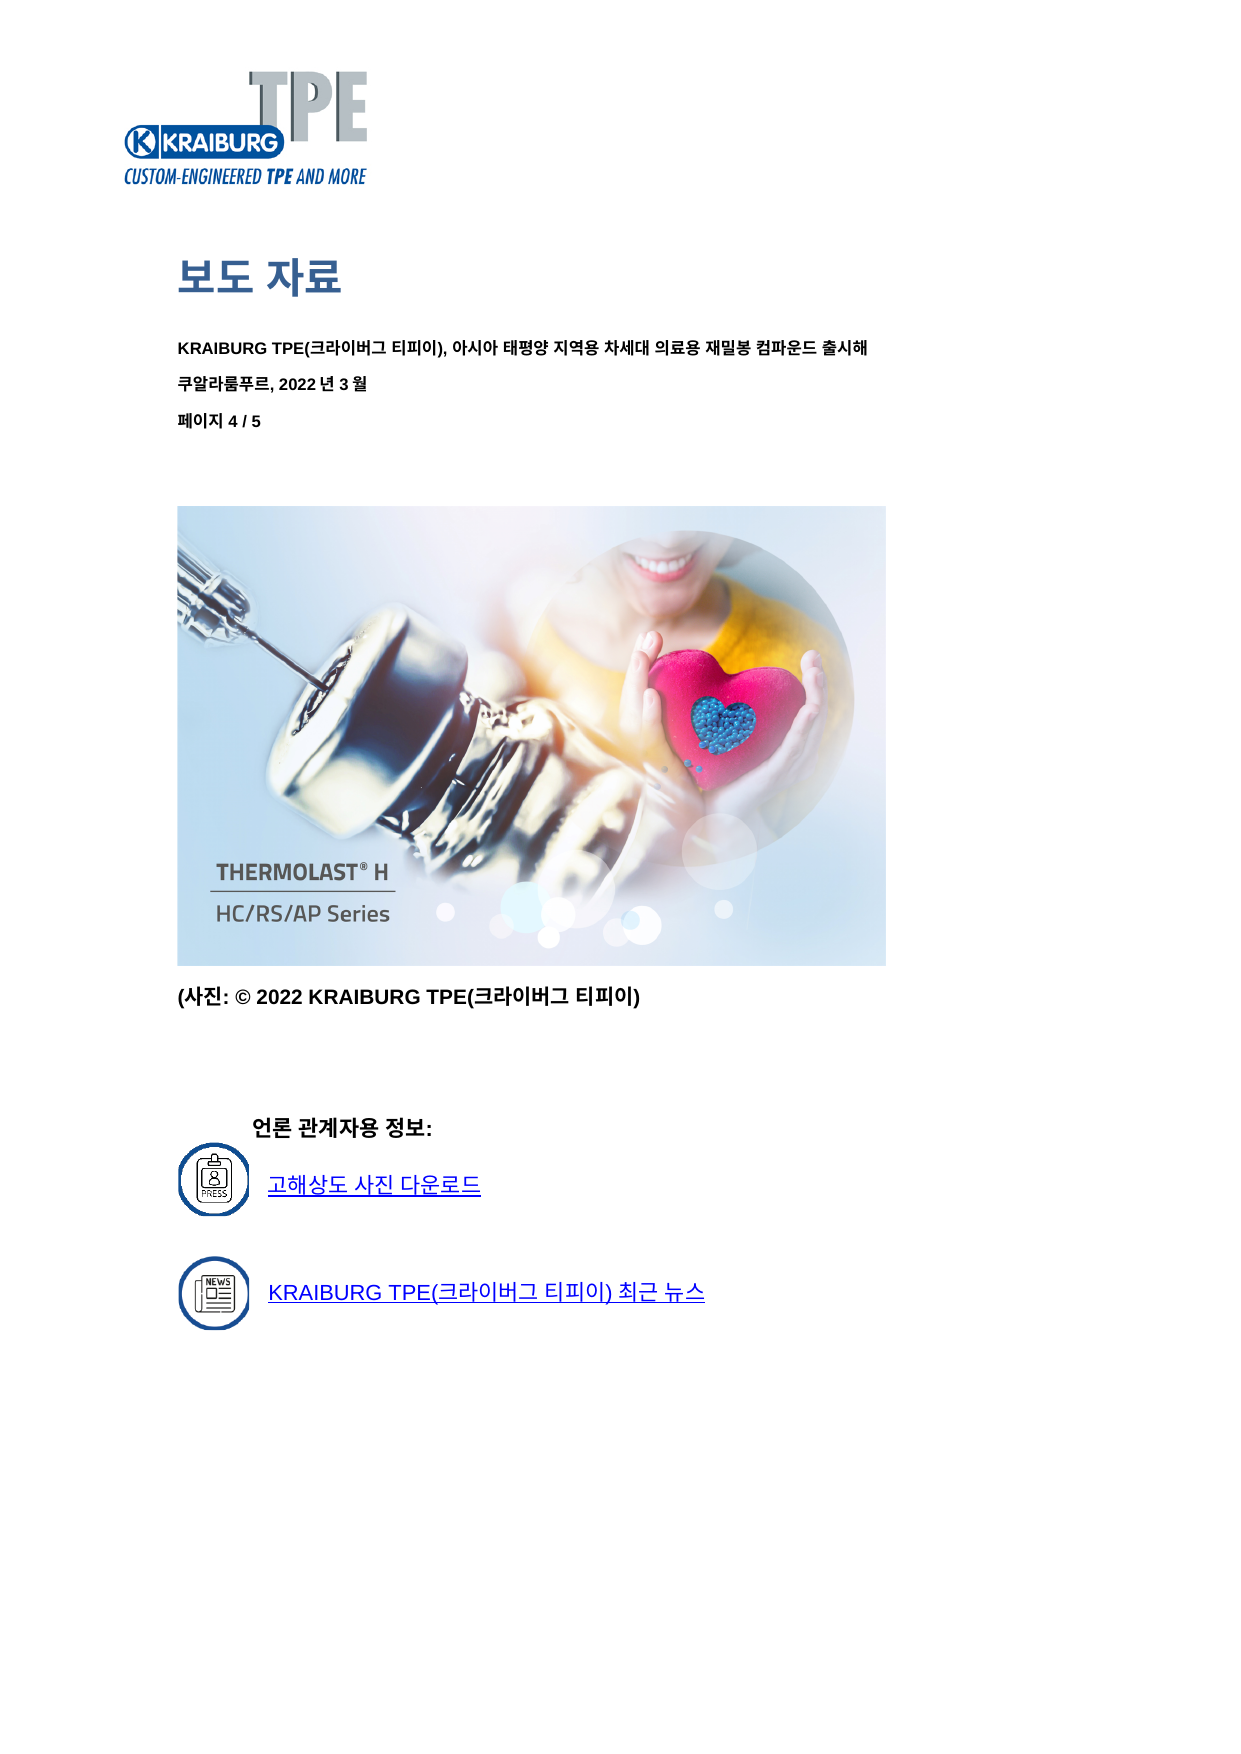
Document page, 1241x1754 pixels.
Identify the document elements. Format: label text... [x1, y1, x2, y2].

picture [112, 55, 379, 200]
picture [176, 1142, 249, 1215]
text 언론 관계자용 정보: [177, 1111, 1048, 1143]
picture [177, 1256, 249, 1329]
text 고해상도 사진 다운로드 [248, 1168, 1048, 1200]
text (사진: © 2022 KRAIBURG TPE(크라이버그 티피이) [177, 980, 871, 1010]
picture [177, 506, 886, 966]
text KRAIBURG TPE(크라이버그 티피이) 최근 뉴스 [249, 1275, 1048, 1307]
